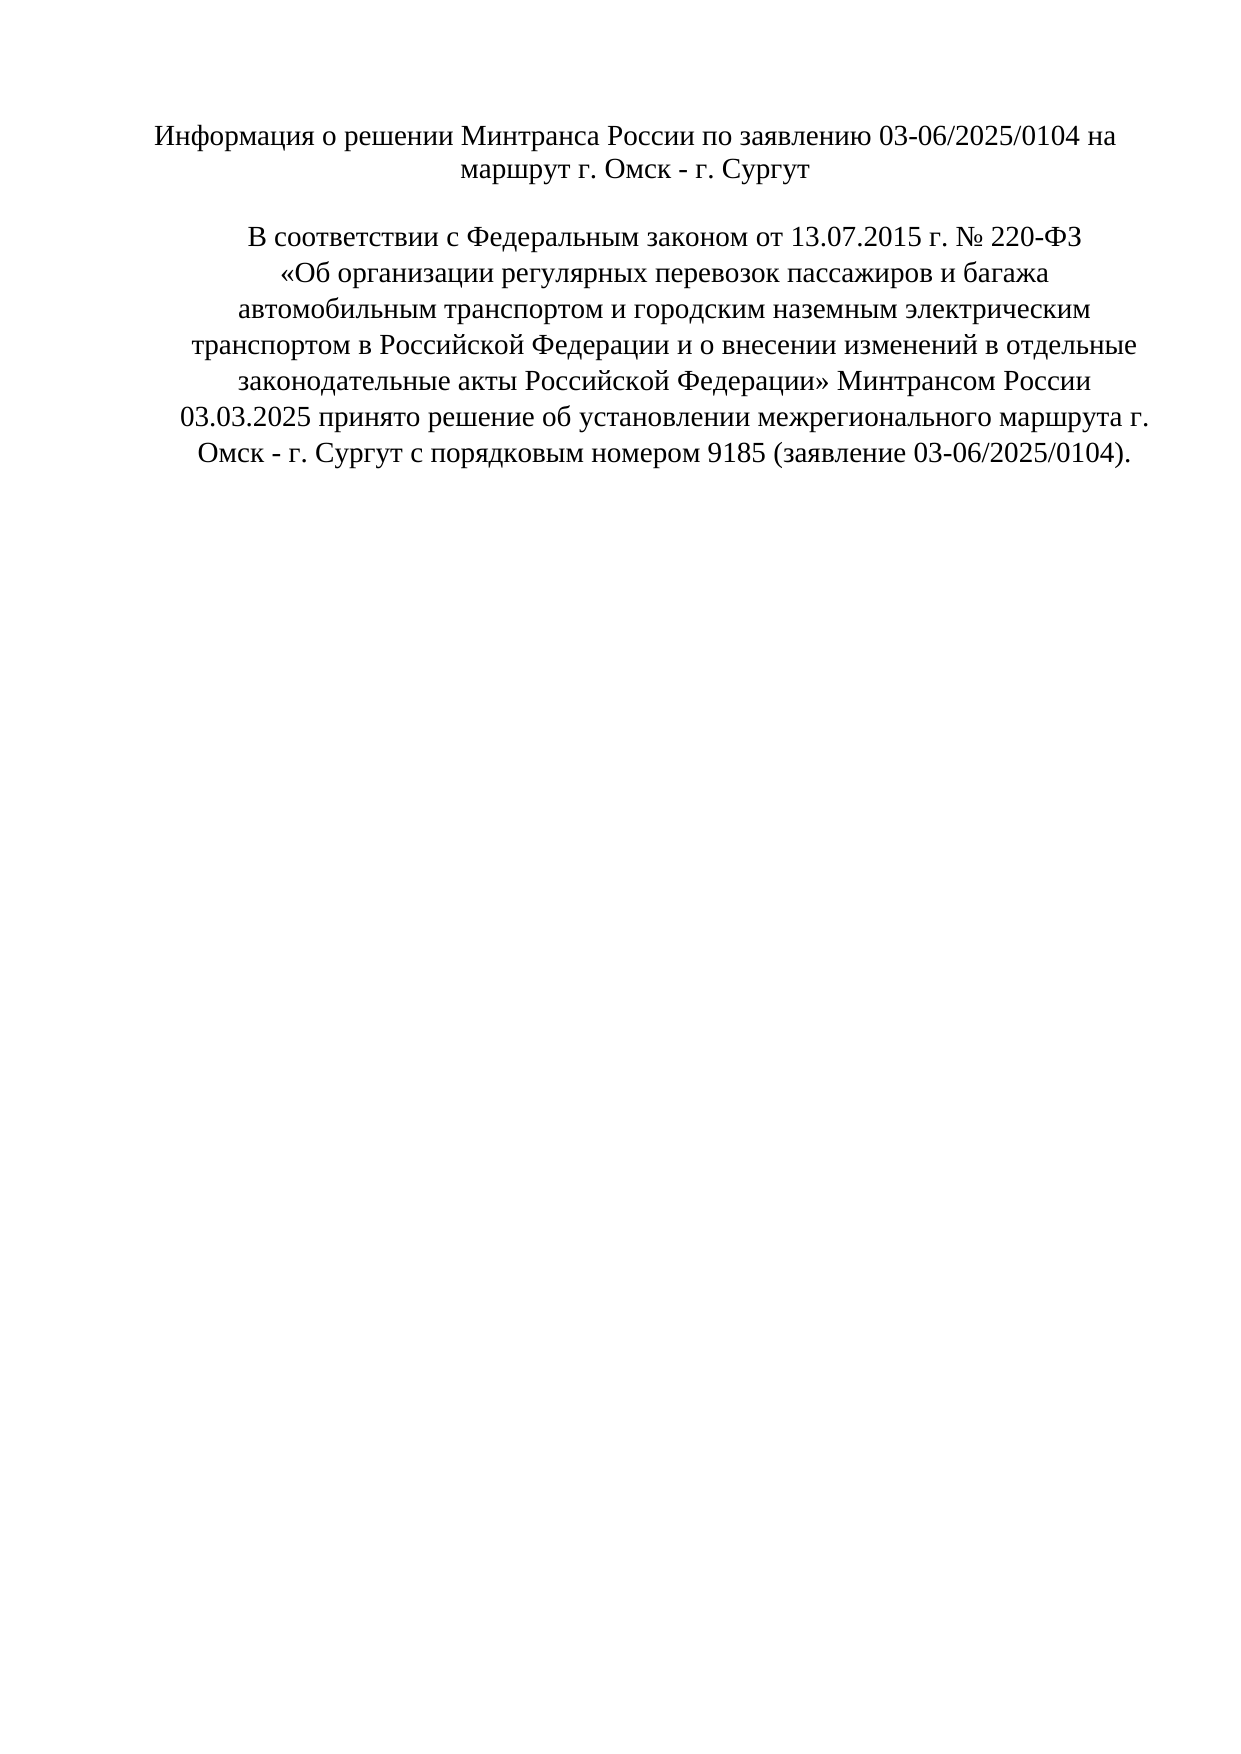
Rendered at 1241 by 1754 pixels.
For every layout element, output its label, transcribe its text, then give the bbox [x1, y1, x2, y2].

text Информация о решении Минтранса России по заявлению 03-06/2025/0104 на маршрут г. Омск - г. Сургут [118, 118, 1152, 185]
text В соответствии с Федеральным законом от 13.07.2015 г. № 220-ФЗ «Об организации регулярных перевозок пассажиров и багажа автомобильным транспортом и городским наземным электрическим транспортом в Российской Федерации и о внесении изменений в отдельные законодательные акты Российской Федерации» Минтрансом России 03.03.2025 принято решение об установлении межрегионального маршрута г. Омск - г. Сургут с порядковым номером 9185 (заявление 03-06/2025/0104). [177, 219, 1152, 469]
